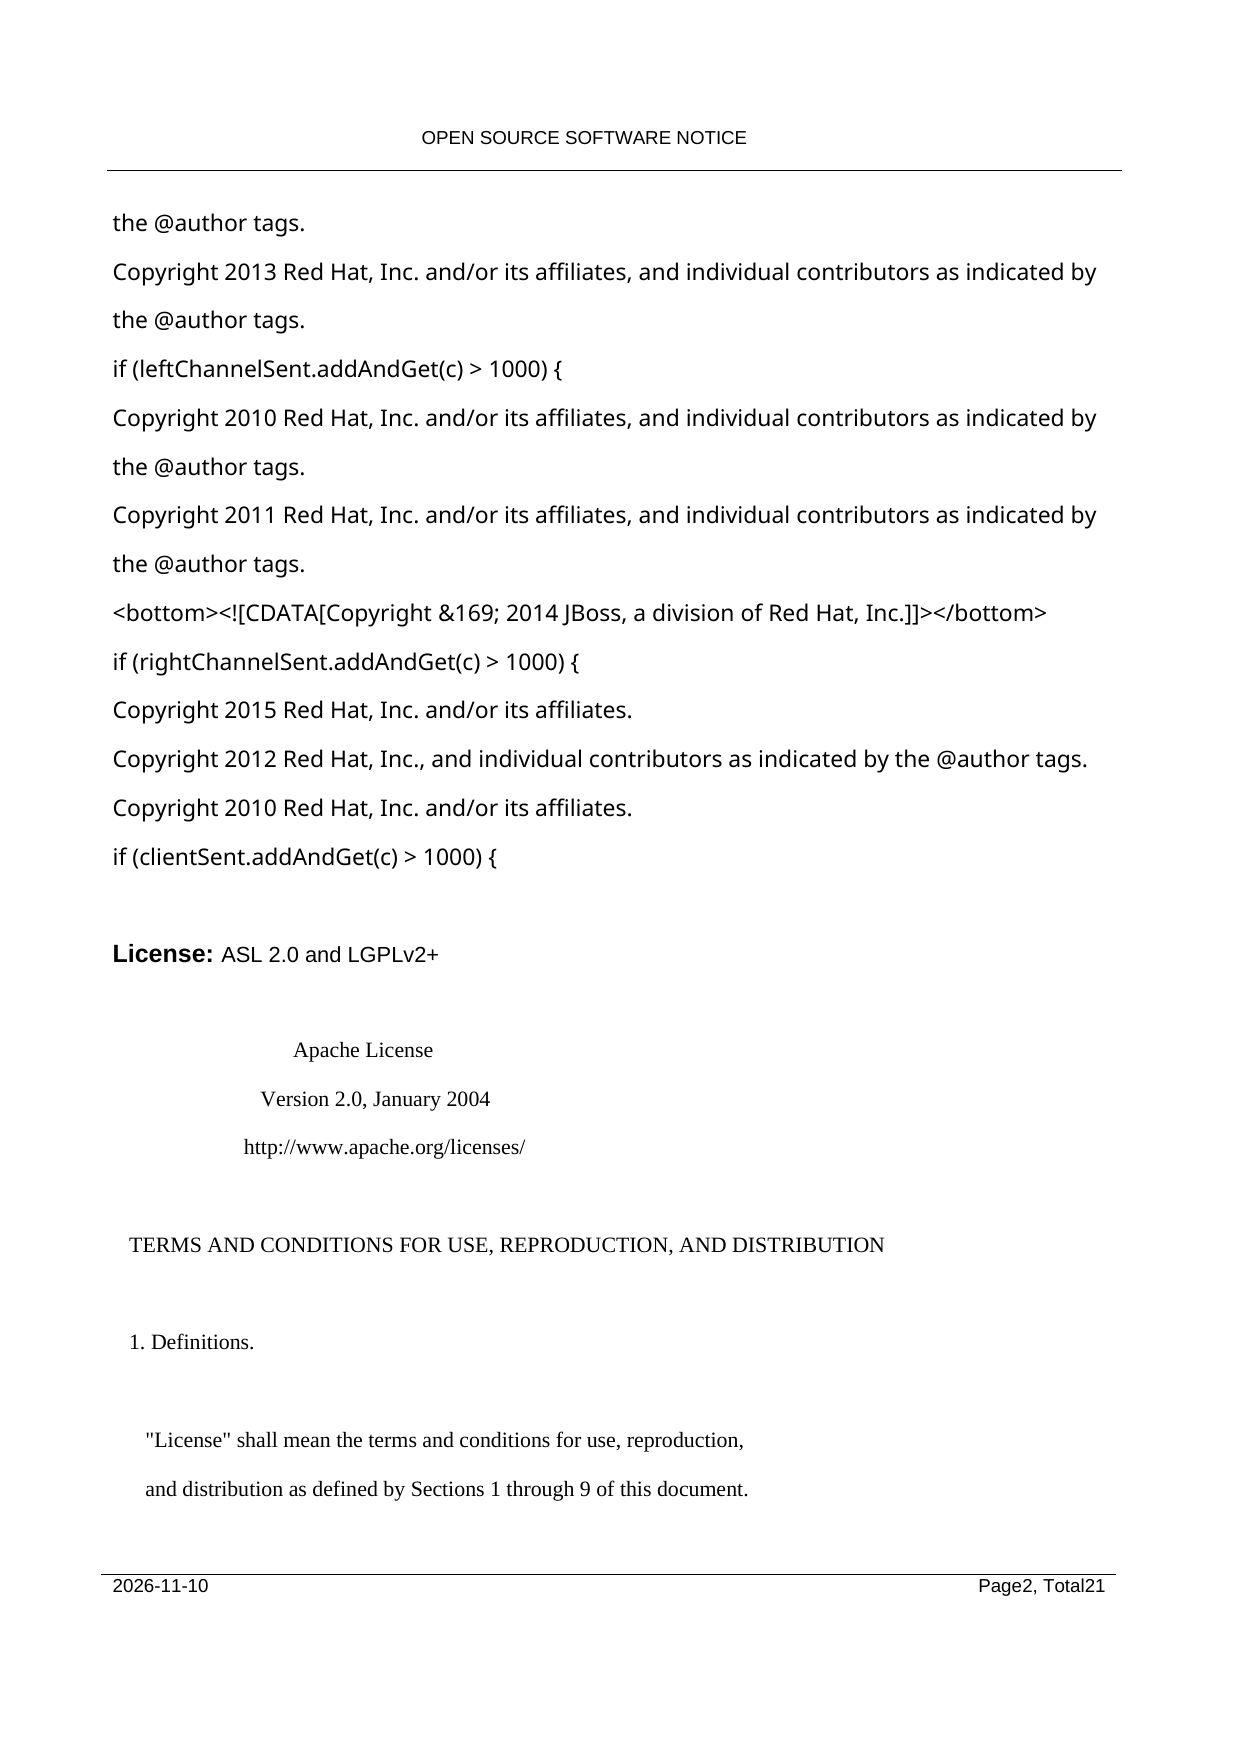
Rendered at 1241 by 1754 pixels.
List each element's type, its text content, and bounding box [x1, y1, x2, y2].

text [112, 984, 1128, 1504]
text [112, 206, 1128, 921]
text License: ASL 2.0 and LGPLv2+ [112, 938, 1128, 970]
